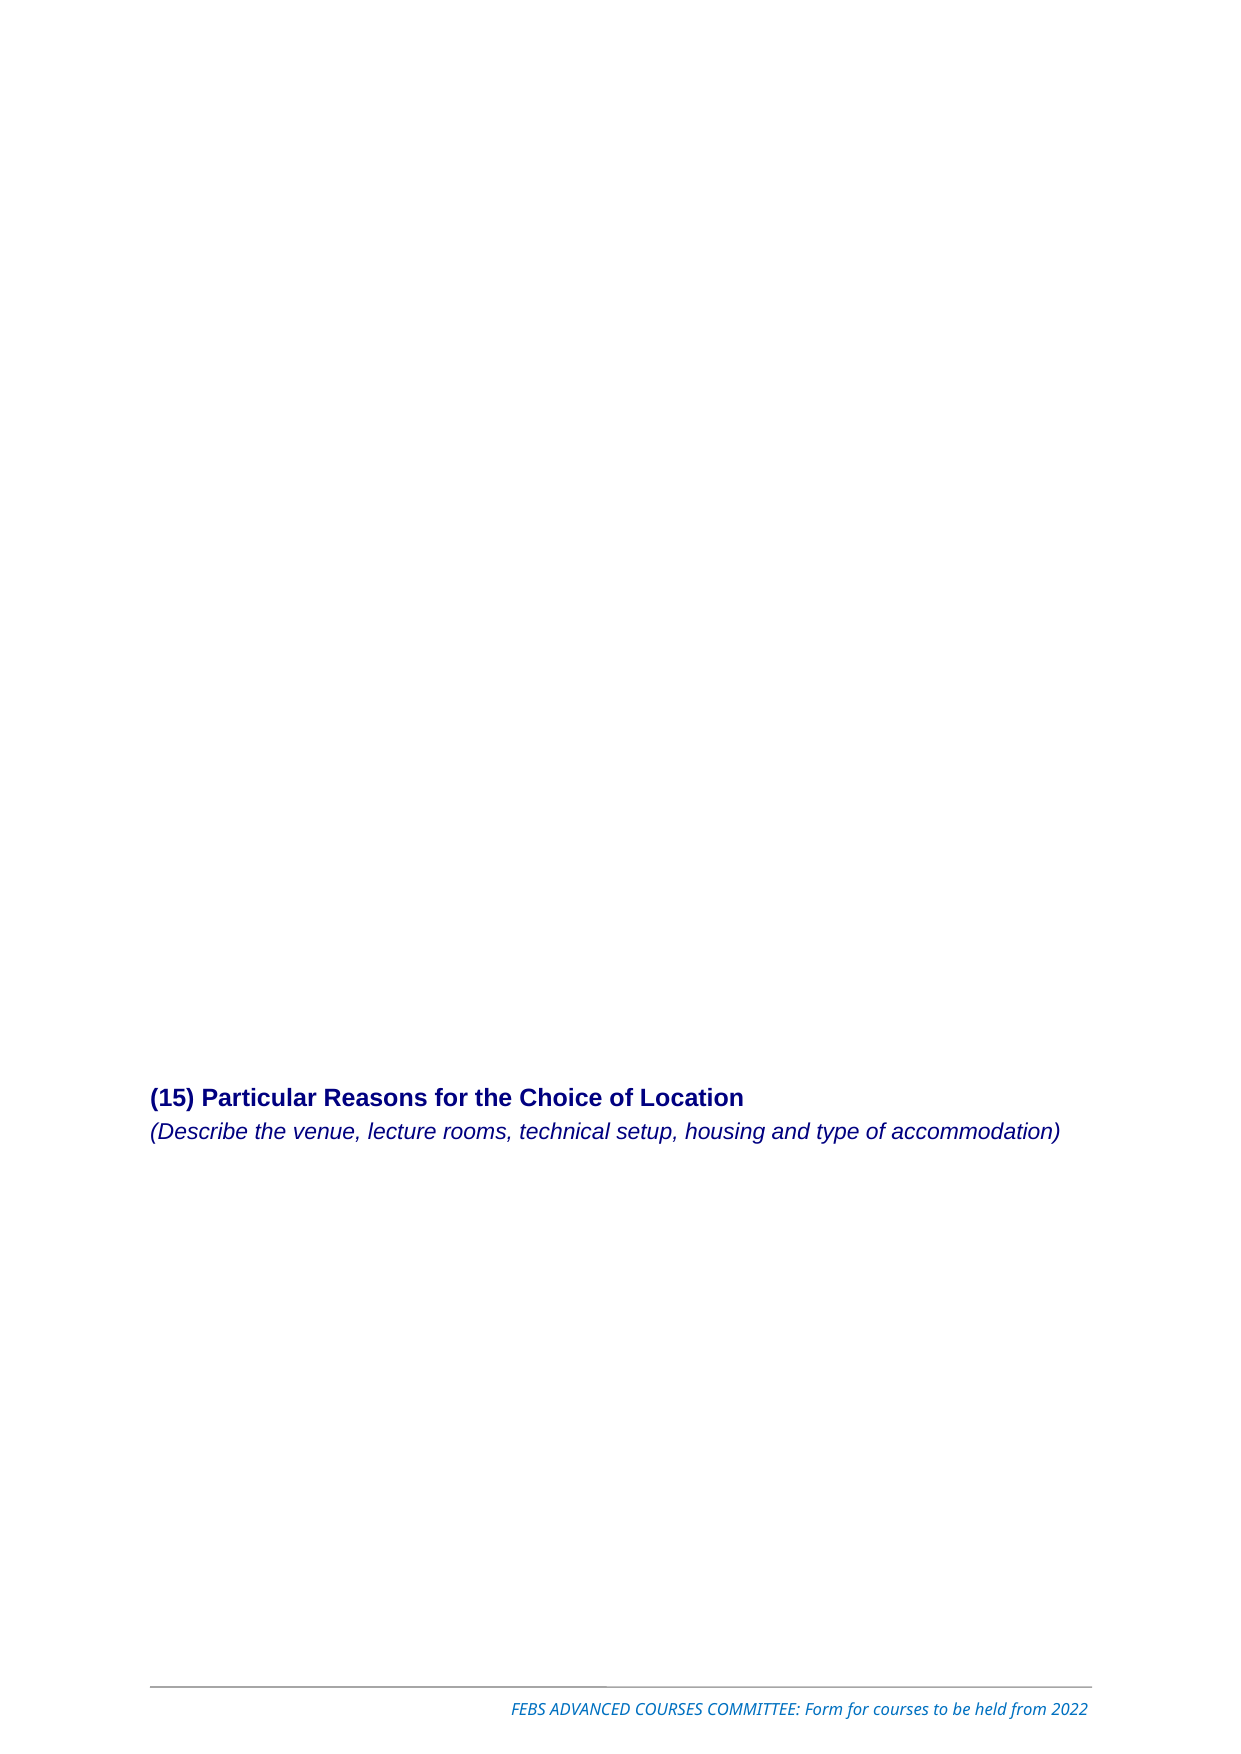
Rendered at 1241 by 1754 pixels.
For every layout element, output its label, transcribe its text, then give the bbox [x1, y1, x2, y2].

subtitle (Describe the venue, lecture rooms, technical setup, housing and type of accommodation) [150, 1118, 1090, 1145]
text (15) Particular Reasons for the Choice of Location [150, 1083, 1090, 1112]
